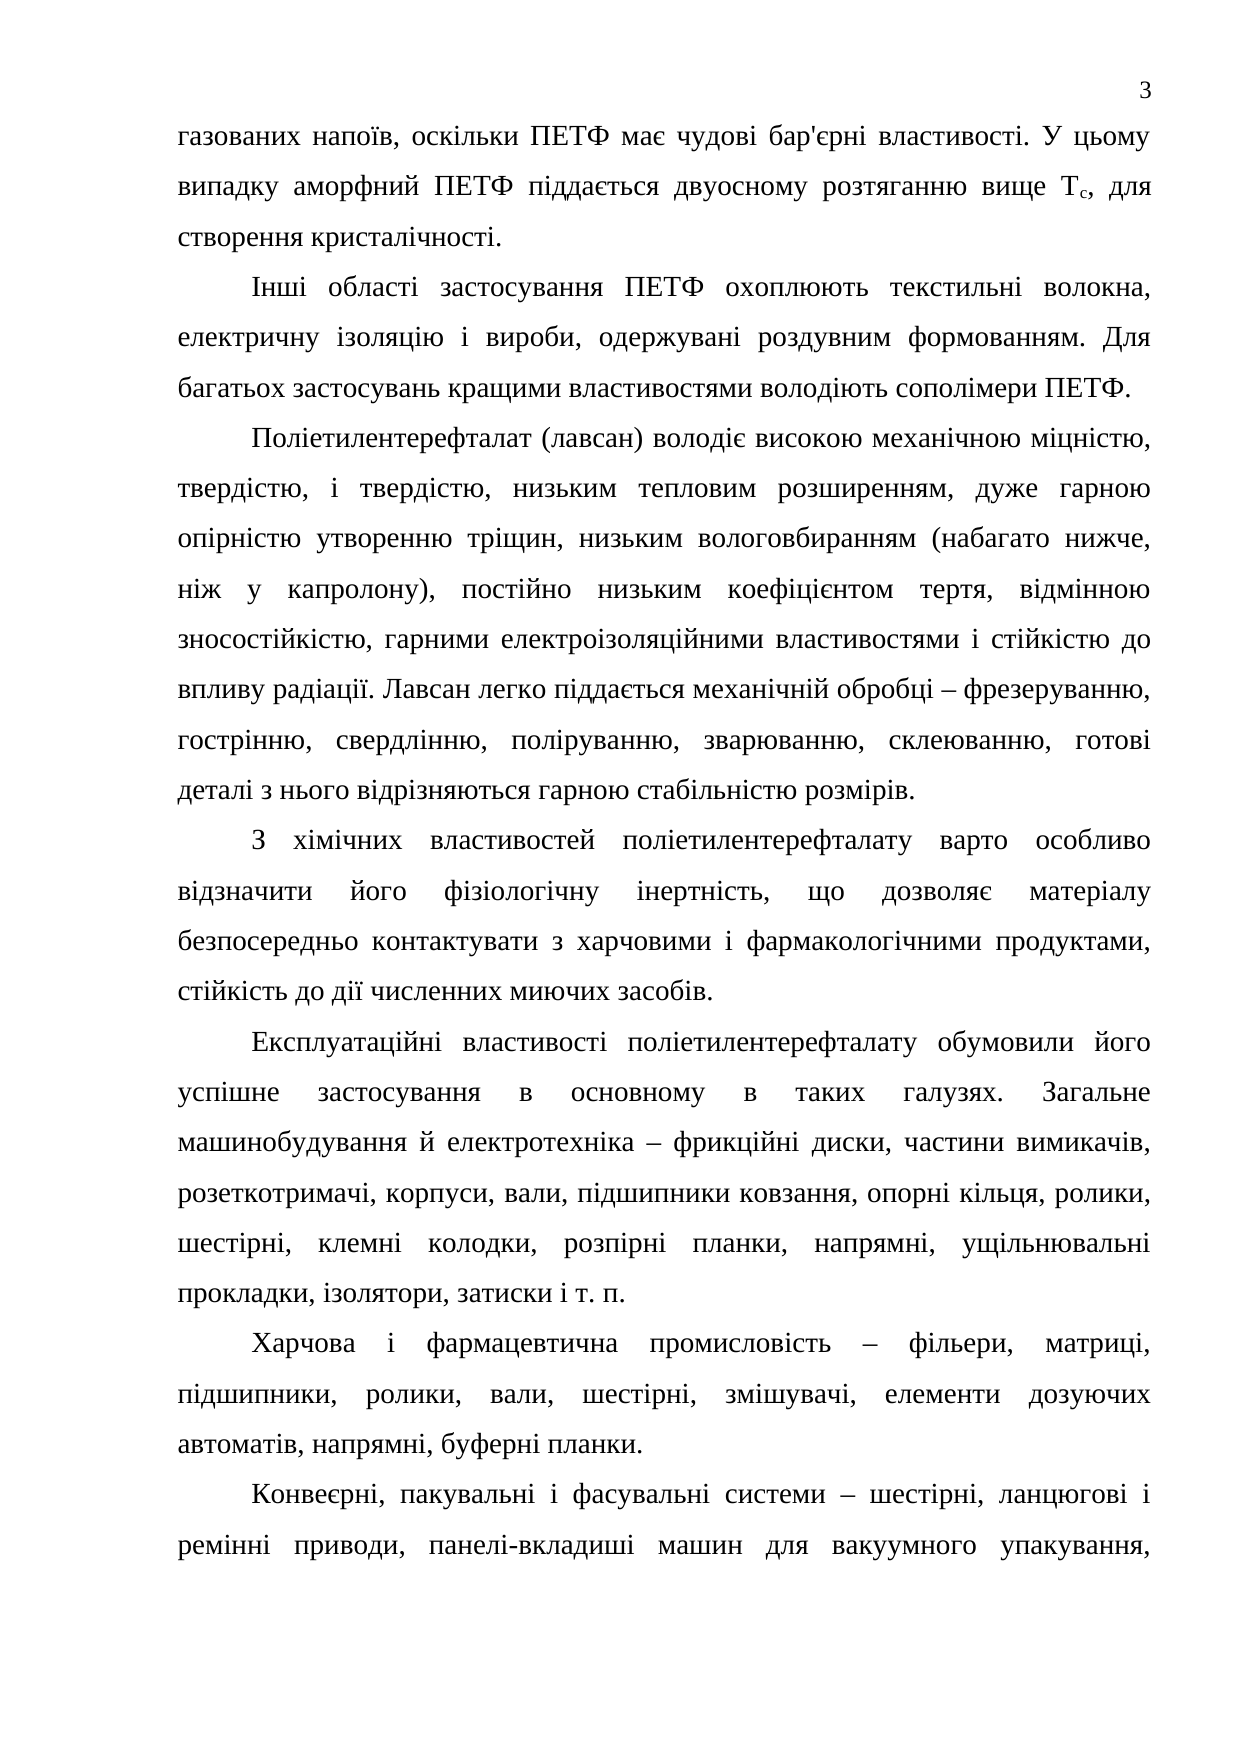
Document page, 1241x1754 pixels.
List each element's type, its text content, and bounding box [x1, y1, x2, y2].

text З хімічних властивостей поліетилентерефталату варто особливо відзначити його фізіологічну інертність, що дозволяє матеріалу безпосередньо контактувати з харчовими і фармакологічними продуктами, стійкість до дії численних миючих засобів. [177, 822, 1152, 1007]
text Харчова і фармацевтична промисловість – фільери, матриці, підшипники, ролики, вали, шестірні, змішувачі, елементи дозуючих автоматів, напрямні, буферні планки. [177, 1326, 1152, 1460]
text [177, 1477, 1152, 1560]
text Експлуатаційні властивості поліетилентерефталату обумовили його успішне застосування в основному в таких галузях. Загальне машинобудування й електротехніка – фрикційні диски, частини вимикачів, розеткотримачі, корпуси, вали, підшипники ковзання, опорні кільця, ролики, шестірні, клемні колодки, розпірні планки, напрямні, ущільнювальні прокладки, ізолятори, затиски і т. п. [177, 1024, 1152, 1309]
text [177, 118, 1152, 252]
text Поліетилентерефталат (лавсан) володіє високою механічною міцністю, твердістю, і твердістю, низьким тепловим розширенням, дуже гарною опірністю утворенню тріщин, низьким вологовбиранням (набагато нижче, ніж у капролону), постійно низьким коефіцієнтом тертя, відмінною зносостійкістю, гарними електроізоляційними властивостями і стійкістю до впливу радіації. Лавсан легко піддається механічній обробці – фрезеруванню, гострінню, свердлінню, поліруванню, зварюванню, склеюванню, готові деталі з нього відрізняються гарною стабільністю розмірів. [177, 420, 1152, 806]
text Інші області застосування ПЕТФ охоплюють текстильні волокна, електричну ізоляцію і вироби, одержувані роздувним формованням. Для багатьох застосувань кращими властивостями володіють сополімери ПЕТФ. [177, 269, 1152, 403]
